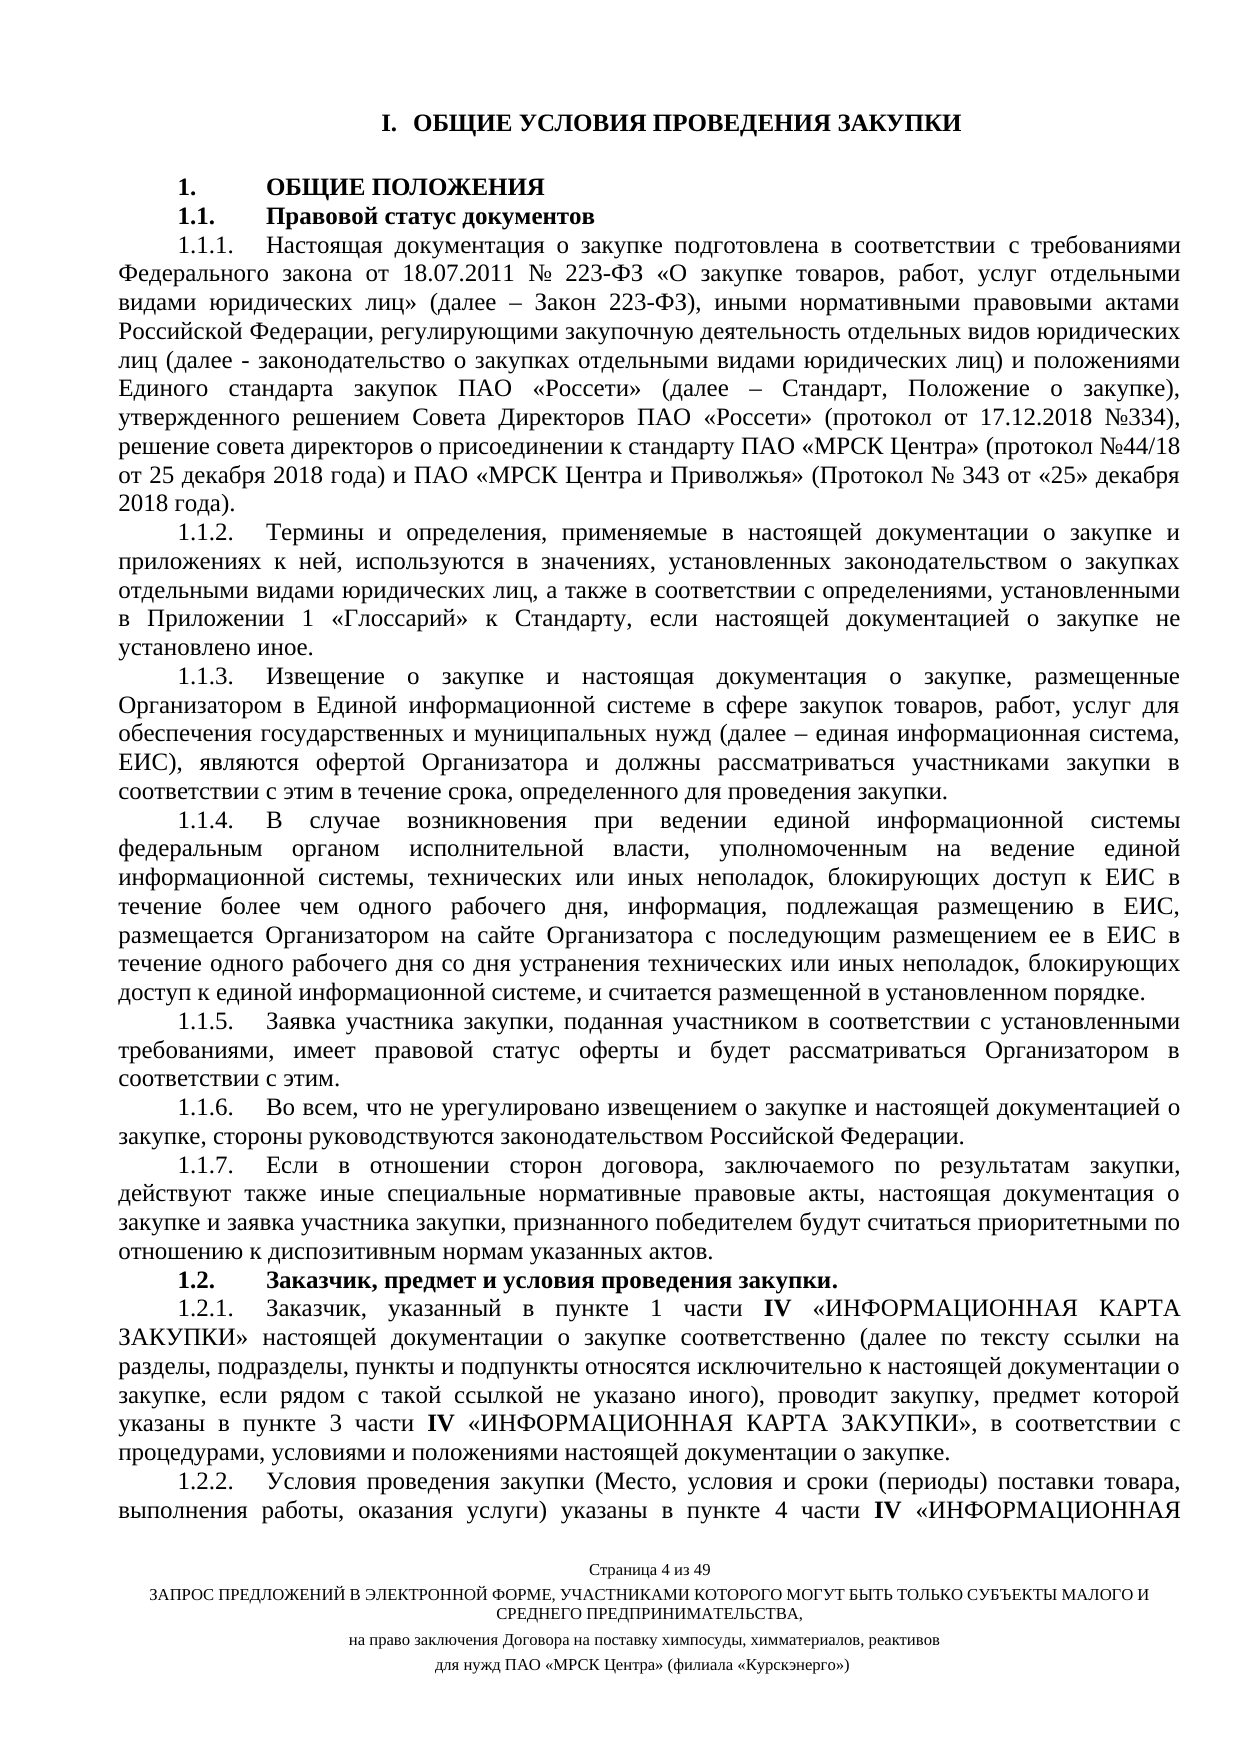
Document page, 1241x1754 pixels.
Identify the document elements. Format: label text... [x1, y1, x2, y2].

subtitle ОБЩИЕ УСЛОВИЯ ПРОВЕДЕНИЯ закупки [118, 108, 1181, 137]
list Заявка участника закупки, поданная участником в соответствии с установленными требованиями, имеет правовой статус оферты и будет рассматриваться Организатором в соответствии с этим. [118, 1006, 1181, 1092]
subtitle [118, 1466, 1181, 1523]
list Извещение о закупке и настоящая документация о закупке, размещенные Организатором в Единой информационной системе в сфере закупок товаров, работ, услуг для обеспечения государственных и муниципальных нужд (далее – единая информационная система, ЕИС), являются офертой Организатора и должны рассматриваться участниками закупки в соответствии с этим в течение срока, определенного для проведения закупки. [118, 661, 1181, 805]
subtitle Правовой статус документов [118, 201, 1181, 230]
subtitle ОБЩИЕ ПОЛОЖЕНИЯ [118, 172, 1181, 201]
list Если в отношении сторон договора, заключаемого по результатам закупки, действуют также иные специальные нормативные правовые акты, настоящая документация о закупке и заявка участника закупки, признанного победителем будут считаться приоритетными по отношению к диспозитивным нормам указанных актов. [118, 1150, 1181, 1265]
subtitle Заказчик, указанный в пункте 1 части IV «ИНФОРМАЦИОННАЯ КАРТА ЗАКУПКИ» настоящей документации о закупке соответственно (далее по тексту ссылки на разделы, подразделы, пункты и подпункты относятся исключительно к настоящей документации о закупке, если рядом с такой ссылкой не указано иного), проводит закупку, предмет которой указаны в пункте 3 части IV «ИНФОРМАЦИОННАЯ КАРТА ЗАКУПКИ», в соответствии с процедурами, условиями и положениями настоящей документации о закупке. [118, 1293, 1181, 1466]
list Во всем, что не урегулировано извещением о закупке и настоящей документацией о закупке, стороны руководствуются законодательством Российской Федерации. [118, 1092, 1181, 1150]
subtitle Заказчик, предмет и условия проведения закупки. [118, 1265, 1181, 1293]
list Термины и определения, применяемые в настоящей документации о закупке и приложениях к ней, используются в значениях, установленных законодательством о закупках отдельными видами юридических лиц, а также в соответствии с определениями, установленными в Приложении 1 «Глоссарий» к Стандарту, если настоящей документацией о закупке не установлено иное. [118, 517, 1181, 661]
list В случае возникновения при ведении единой информационной системы федеральным органом исполнительной власти, уполномоченным на ведение единой информационной системы, технических или иных неполадок, блокирующих доступ к ЕИС в течение более чем одного рабочего дня, информация, подлежащая размещению в ЕИС, размещается Организатором на сайте Организатора с последующим размещением ее в ЕИС в течение одного рабочего дня со дня устранения технических или иных неполадок, блокирующих доступ к единой информационной системе, и считается размещенной в установленном порядке. [118, 805, 1181, 1006]
list Настоящая документация о закупке подготовлена в соответствии с требованиями Федерального закона от 18.07.2011 № 223-ФЗ «О закупке товаров, работ, услуг отдельными видами юридических лиц» (далее – Закон 223-ФЗ), иными нормативными правовыми актами Российской Федерации, регулирующими закупочную деятельность отдельных видов юридических лиц (далее - законодательство о закупках отдельными видами юридических лиц) и положениями Единого стандарта закупок ПАО «Россети» (далее – Стандарт, Положение о закупке), утвержденного решением Совета Директоров ПАО «Россети» (протокол от 17.12.2018 №334), решение совета директоров о присоединении к стандарту ПАО «МРСК Центра» (протокол №44/18 от 25 декабря 2018 года) и ПАО «МРСК Центра и Приволжья» (Протокол № 343 от «25» декабря 2018 года). [118, 230, 1181, 517]
